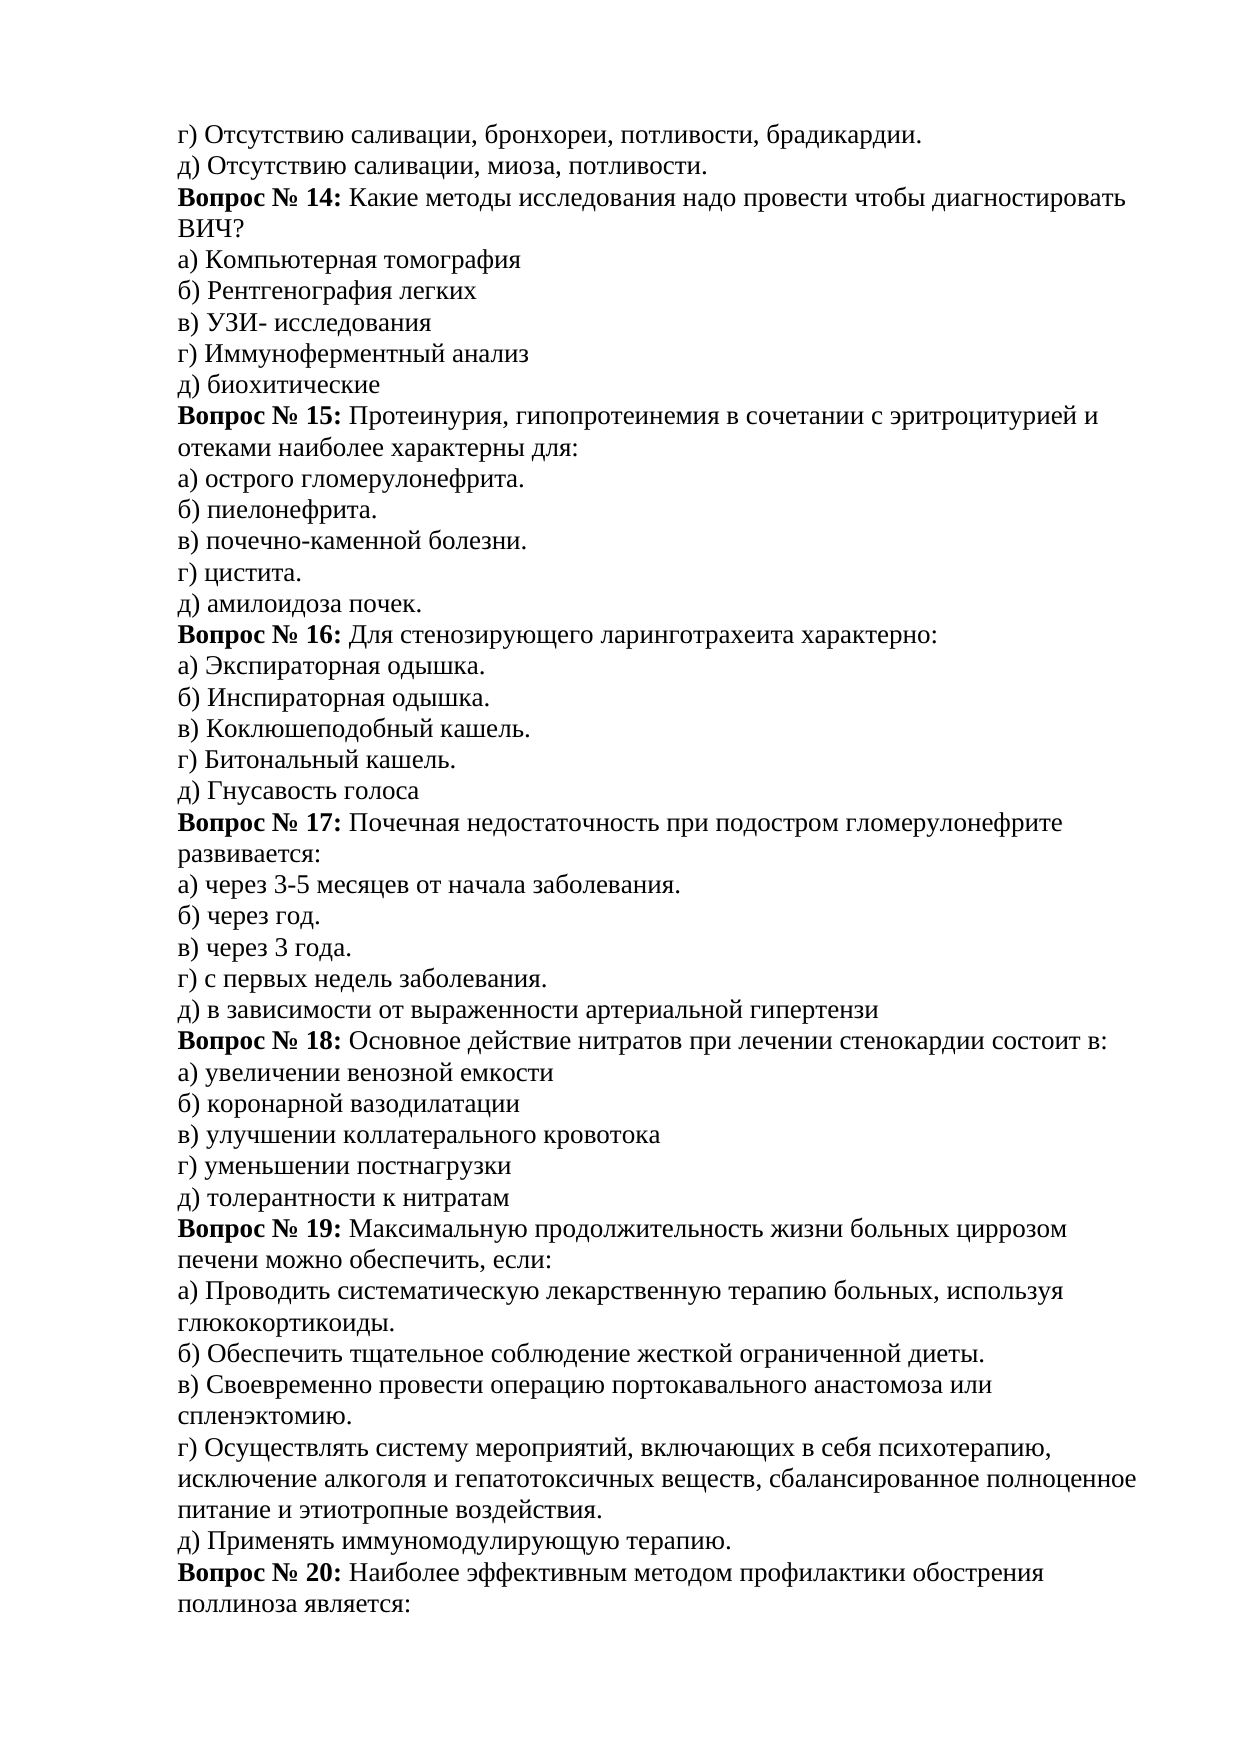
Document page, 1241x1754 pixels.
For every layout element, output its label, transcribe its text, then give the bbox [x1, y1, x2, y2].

text а) Экспираторная одышка. б) Инспираторная одышка. в) Коклюшеподобный кашель. г) Битональный кашель. д) Гнусавость голоса [177, 649, 1152, 806]
text а) увеличении венозной емкости б) коронарной вазодилатации в) улучшении коллатерального кровотока г) уменьшении постнагрузки д) толерантности к нитратам [177, 1056, 1152, 1212]
text а) через 3-5 месяцев от начала заболевания. б) через год. в) через 3 года. г) с первых недель заболевания. д) в зависимости от выраженности артериальной гипертензи [177, 868, 1152, 1024]
text Вопрос № 15: Протеинурия, гипопротеинемия в сочетании с эритроцитурией и отеками наиболее характерны для: [177, 399, 1152, 462]
text Вопрос № 17: Почечная недостаточность при подостром гломерулонефрите развивается: [177, 806, 1152, 868]
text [177, 118, 1152, 181]
text Вопрос № 14: Какие методы исследования надо провести чтобы диагностировать ВИЧ? [177, 181, 1152, 243]
text Вопрос № 18: Основное действие нитратов при лечении стенокардии состоит в: [177, 1024, 1152, 1056]
text Вопрос № 20: Наиболее эффективным методом профилактики обострения поллиноза является: [177, 1556, 1152, 1618]
text Вопрос № 19: Максимальную продолжительность жизни больных циррозом печени можно обеспечить, если: [177, 1212, 1152, 1274]
text а) Компьютерная томография б) Рентгенография легких в) УЗИ- исследования г) Иммуноферментный анализ д) биохитические [177, 243, 1152, 399]
text а) острого гломерулонефрита. б) пиелонефрита. в) почечно-каменной болезни. г) цистита. д) амилоидоза почек. [177, 462, 1152, 618]
text а) Проводить систематическую лекарственную терапию больных, используя глюкокортикоиды. б) Обеспечить тщательное соблюдение жесткой ограниченной диеты. в) Своевременно провести операцию портокавального анастомоза или спленэктомию. г) Осуществлять систему мероприятий, включающих в себя психотерапию, исключение алкоголя и гепатотоксичных веществ, сбалансированное полноценное питание и этиотропные воздействия. д) Применять иммуномодулирующую терапию. [177, 1274, 1152, 1556]
text Вопрос № 16: Для стенозирующего ларинготрахеита характерно: [177, 618, 1152, 649]
